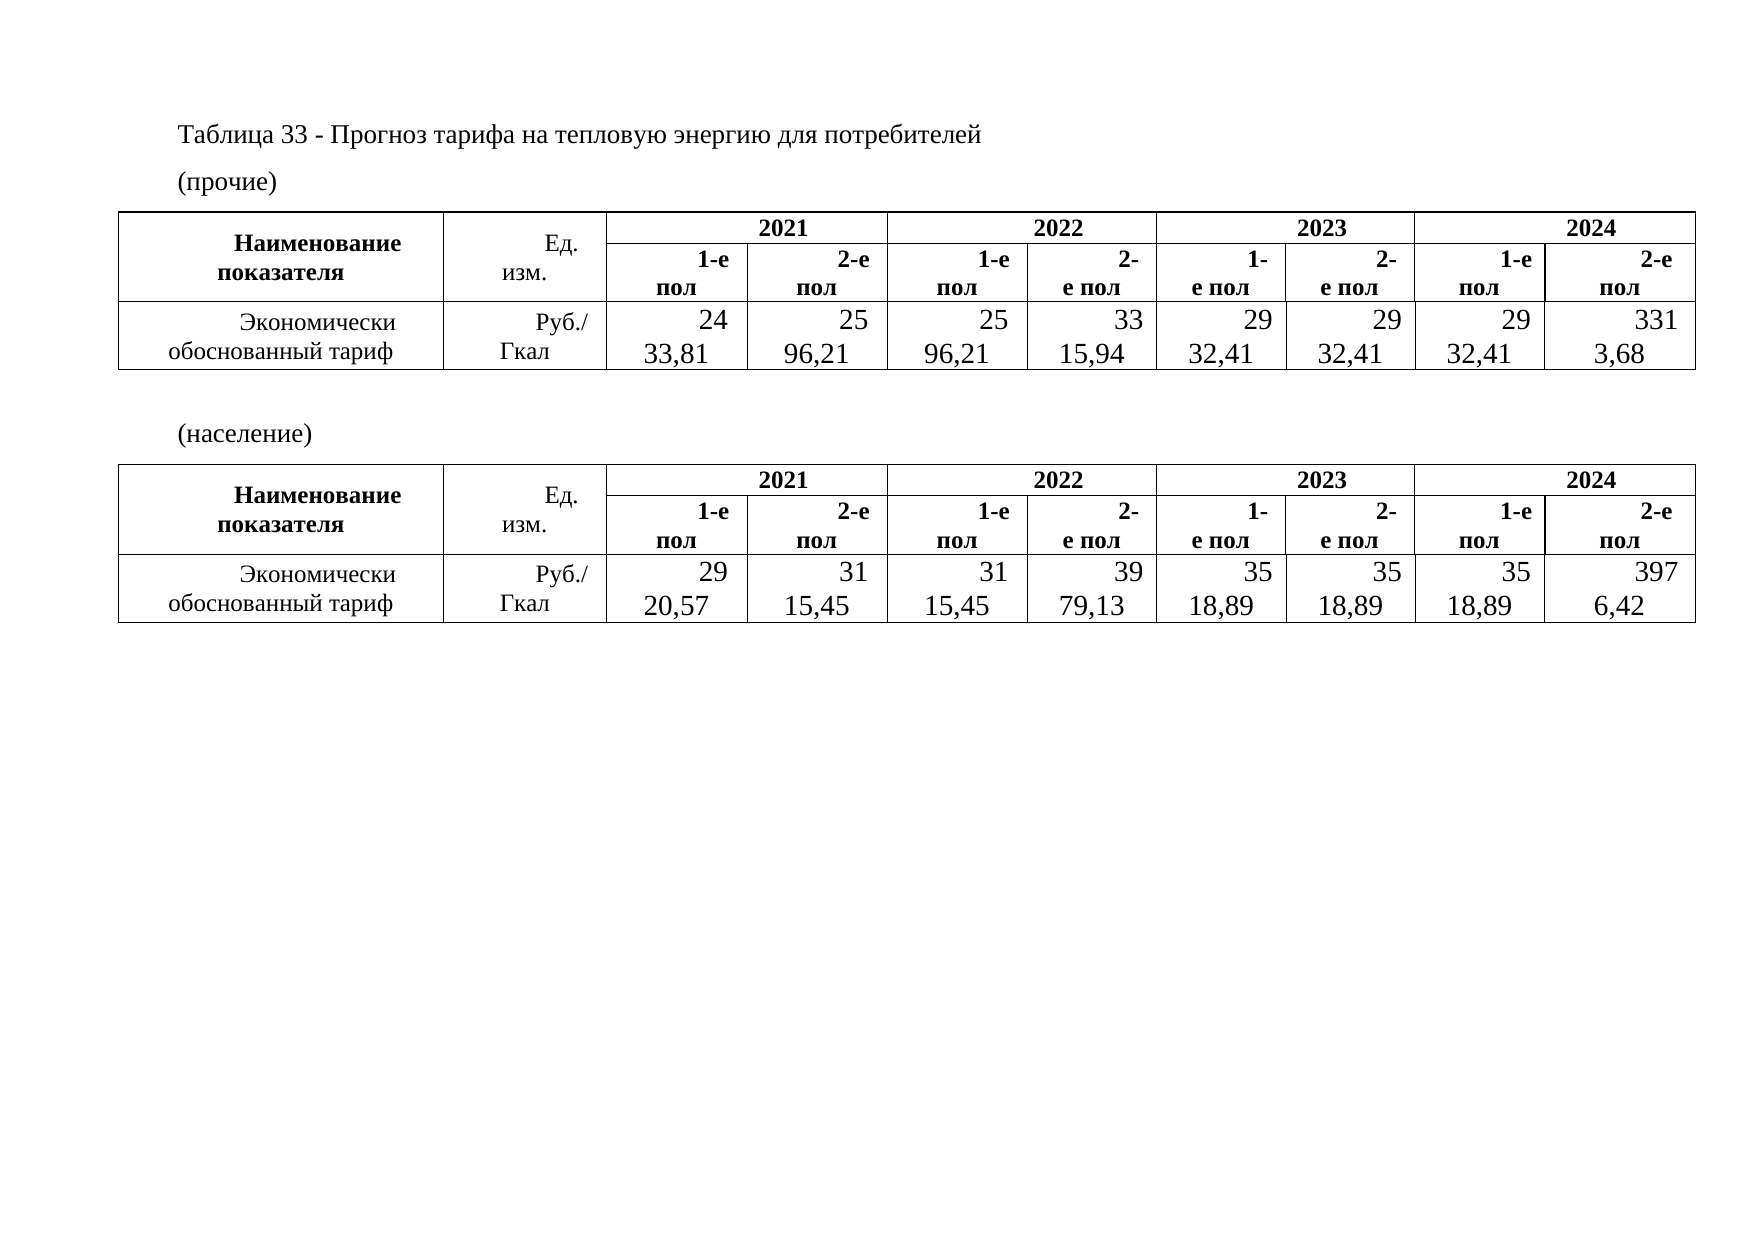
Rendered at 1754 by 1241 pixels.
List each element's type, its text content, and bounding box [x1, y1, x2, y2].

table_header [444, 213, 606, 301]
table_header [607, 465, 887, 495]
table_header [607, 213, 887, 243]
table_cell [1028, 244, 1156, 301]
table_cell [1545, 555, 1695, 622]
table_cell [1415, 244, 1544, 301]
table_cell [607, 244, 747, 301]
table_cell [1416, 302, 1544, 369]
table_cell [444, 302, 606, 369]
text (прочие) [118, 165, 1693, 196]
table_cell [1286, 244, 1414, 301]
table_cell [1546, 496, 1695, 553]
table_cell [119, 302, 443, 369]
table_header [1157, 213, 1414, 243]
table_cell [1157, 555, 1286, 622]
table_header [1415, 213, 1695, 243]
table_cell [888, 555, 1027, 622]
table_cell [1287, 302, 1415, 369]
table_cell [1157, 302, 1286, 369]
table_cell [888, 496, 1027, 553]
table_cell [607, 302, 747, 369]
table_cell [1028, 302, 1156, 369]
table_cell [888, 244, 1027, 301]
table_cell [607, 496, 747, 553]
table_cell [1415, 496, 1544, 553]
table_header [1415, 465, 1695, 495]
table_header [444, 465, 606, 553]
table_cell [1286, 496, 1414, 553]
text (население) [118, 417, 1693, 448]
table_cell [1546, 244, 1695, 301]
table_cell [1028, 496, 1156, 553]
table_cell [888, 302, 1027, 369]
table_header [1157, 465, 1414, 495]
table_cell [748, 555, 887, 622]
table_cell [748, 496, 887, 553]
text Таблица 33 - Прогноз тарифа на тепловую энергию для потребителей [118, 118, 1693, 149]
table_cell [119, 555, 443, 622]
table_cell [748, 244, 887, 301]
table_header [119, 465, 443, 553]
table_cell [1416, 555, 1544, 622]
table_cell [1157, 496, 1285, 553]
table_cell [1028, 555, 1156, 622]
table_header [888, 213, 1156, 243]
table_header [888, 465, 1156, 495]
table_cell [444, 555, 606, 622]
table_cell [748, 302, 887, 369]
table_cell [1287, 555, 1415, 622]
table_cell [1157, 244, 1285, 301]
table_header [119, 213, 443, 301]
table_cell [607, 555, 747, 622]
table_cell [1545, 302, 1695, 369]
